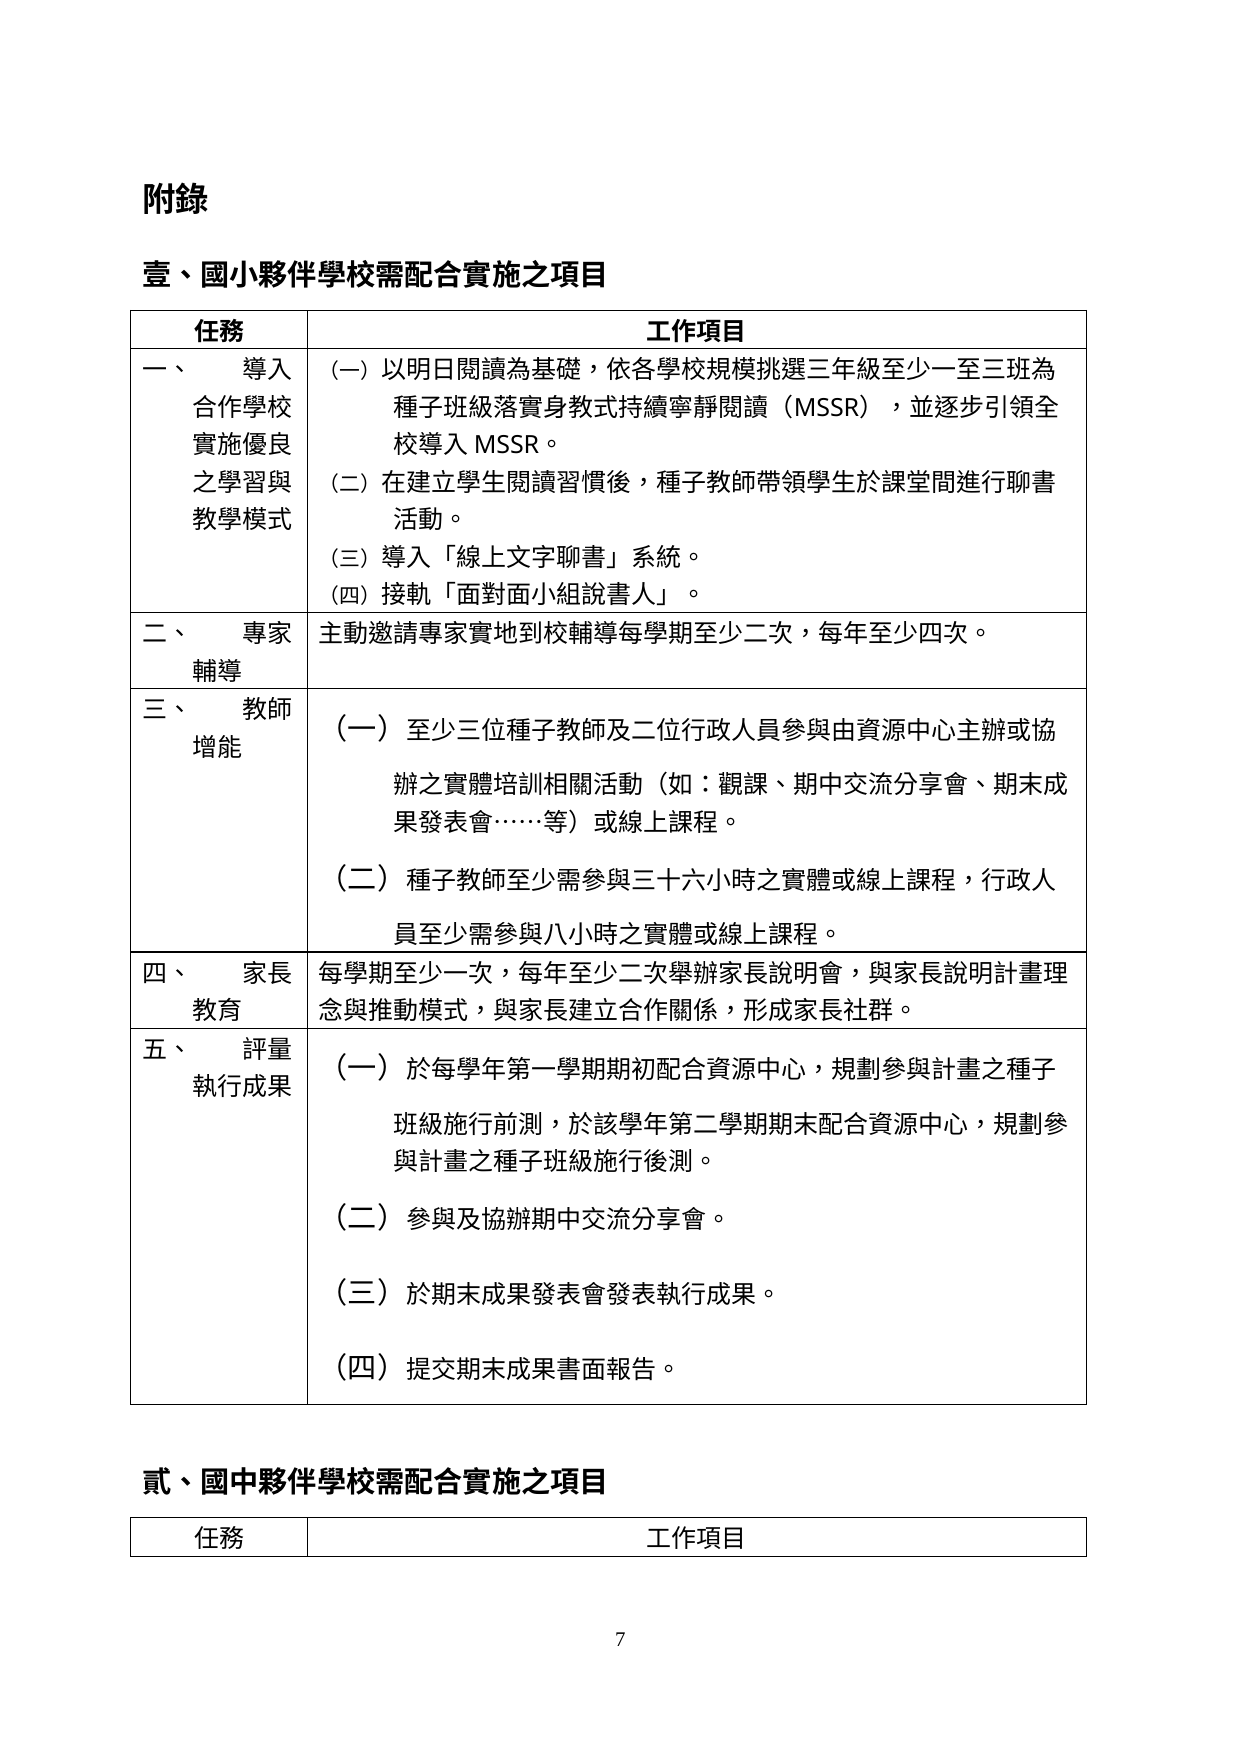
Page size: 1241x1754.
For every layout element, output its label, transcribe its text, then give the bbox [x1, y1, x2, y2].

table_cell 主動邀請專家實地到校輔導每學期至少二次，每年至少四次。 [308, 613, 1086, 688]
table_header 任務 [131, 311, 307, 348]
table_header 任務 [131, 1518, 307, 1556]
table_cell 至少三位種子教師及二位行政人員參與由資源中心主辦或協辦之實體培訓相關活動（如：觀課、期中交流分享會、期末成果發表會……等）或線上課程。 種子教師至少需參與三十六小時之實體或線上課程，行政人員至少需參與八小時之實體或線上課程。 [308, 689, 1086, 951]
text 貳、國中夥伴學校需配合實施之項目 [142, 1442, 1098, 1517]
table_header 工作項目 [308, 1518, 1086, 1556]
table_cell 家長教育 [131, 953, 307, 1027]
table_cell 導入合作學校實施優良之學習與教學模式 [131, 349, 307, 612]
text 壹、國小夥伴學校需配合實施之項目 [142, 235, 1098, 310]
table_cell 以明日閱讀為基礎，依各學校規模挑選三年級至少一至三班為種子班級落實身教式持續寧靜閱讀（MSSR），並逐步引領全校導入MSSR。 在建立學生閱讀習慣後，種子教師帶領學生於課堂間進行聊書活動。 導入「線上文字聊書」系統。 接軌「面對面小組說書人」。 [308, 349, 1086, 612]
table_cell 每學期至少一次，每年至少二次舉辦家長說明會，與家長說明計畫理念與推動模式，與家長建立合作關係，形成家長社群。 [308, 953, 1086, 1027]
table_header 工作項目 [308, 311, 1086, 348]
table_cell 評量執行成果 [131, 1029, 307, 1403]
table_cell 於每學年第一學期期初配合資源中心，規劃參與計畫之種子班級施行前測，於該學年第二學期期末配合資源中心，規劃參與計畫之種子班級施行後測。 參與及協辦期中交流分享會。 於期末成果發表會發表執行成果。 提交期末成果書面報告。 [308, 1029, 1086, 1403]
table_cell 專家輔導 [131, 613, 307, 688]
text 附錄 [142, 160, 1098, 235]
table_cell 教師增能 [131, 689, 307, 951]
